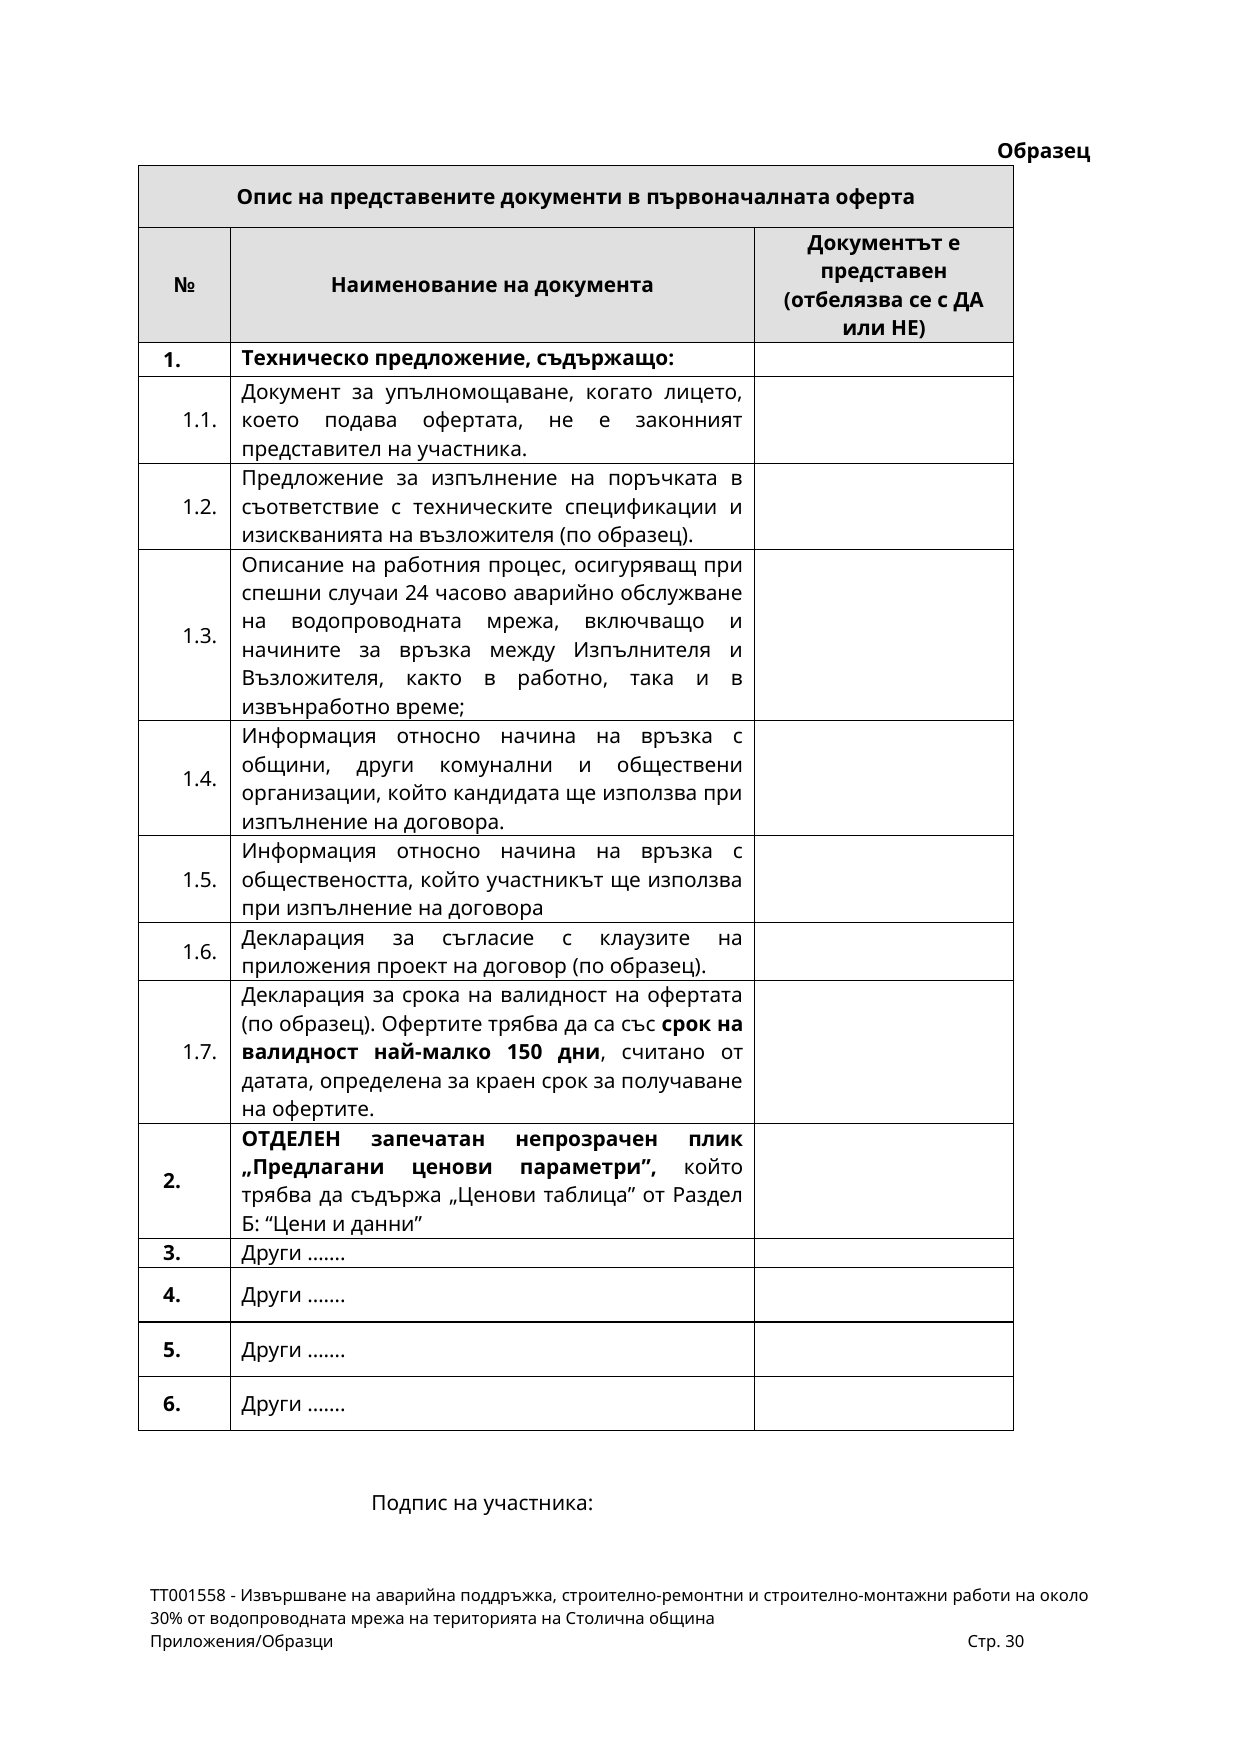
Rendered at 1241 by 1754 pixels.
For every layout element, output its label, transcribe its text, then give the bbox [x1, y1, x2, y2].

table_cell Други ……. [231, 1323, 754, 1376]
table_cell Други ……. [231, 1239, 754, 1267]
table_cell [755, 550, 1013, 720]
table_cell [755, 721, 1013, 835]
table_cell [755, 1239, 1013, 1267]
table_cell [755, 464, 1013, 549]
table_cell [755, 343, 1013, 376]
table_cell Декларация за срока на валидност на офертата (по образец). Офертите трябва да са със срок на валидност най-малко 150 дни, считано от датата, определена за краен срок за получаване на офертите. [231, 981, 754, 1123]
table_cell Документ за упълномощаване, когато лицето, което подава офертата, не е законният представител на участника. [231, 377, 754, 462]
table_cell 1.7. [139, 981, 230, 1123]
table_cell 1.6. [139, 923, 230, 979]
table_cell [139, 1377, 230, 1430]
table_cell Описание на работния процес, осигуряващ при спешни случаи 24 часово аварийно обслужване на водопроводната мрежа, включващо и начините за връзка между Изпълнителя и Възложителя, както в работно, така и в извънработно време; [231, 550, 754, 720]
table_cell 1.5. [139, 836, 230, 922]
table_cell [139, 1268, 230, 1321]
table_cell [139, 1239, 230, 1267]
table_cell [755, 923, 1013, 979]
table_cell Информация относно начина на връзка с общини, други комунални и обществени организации, който кандидата ще използва при изпълнение на договора. [231, 721, 754, 835]
table_cell Други ……. [231, 1268, 754, 1321]
table_cell [755, 981, 1013, 1123]
table_cell 1.2. [139, 464, 230, 549]
table_cell [139, 1124, 230, 1237]
text Подпис на участника: [297, 1488, 1096, 1517]
table_cell [139, 343, 230, 376]
table_cell [755, 1268, 1013, 1321]
table_cell Други ……. [231, 1377, 754, 1430]
table_cell [755, 377, 1013, 462]
table_cell [755, 1377, 1013, 1430]
text Образец [150, 136, 1090, 165]
table_cell [755, 1124, 1013, 1237]
table_header Опис на представените документи в първоначалната оферта [139, 166, 1013, 227]
table_cell [755, 1323, 1013, 1376]
table_cell 1.1. [139, 377, 230, 462]
table_cell № [139, 228, 230, 342]
table_cell ОТДЕЛЕН запечатан непрозрачен плик „Предлагани ценови параметри”, който трябва да съдържа „Ценови таблица” от Раздел Б: “Цени и данни” [231, 1124, 754, 1237]
table_cell [755, 836, 1013, 922]
table_cell 1.4. [139, 721, 230, 835]
table_cell Предложение за изпълнение на поръчката в съответствие с техническите спецификации и изискванията на възложителя (по образец). [231, 464, 754, 549]
table_cell Декларация за съгласие с клаузите на приложения проект на договор (по образец). [231, 923, 754, 979]
table_cell 1.3. [139, 550, 230, 720]
table_cell Наименование на документа [231, 228, 754, 342]
table_cell Техническо предложение, съдържащо: [231, 343, 754, 376]
table_cell [139, 1323, 230, 1376]
table_cell Документът е представен (отбелязва се с ДА или НЕ) [755, 228, 1013, 342]
table_cell Информация относно начина на връзка с обществеността, който участникът ще използва при изпълнение на договора [231, 836, 754, 922]
